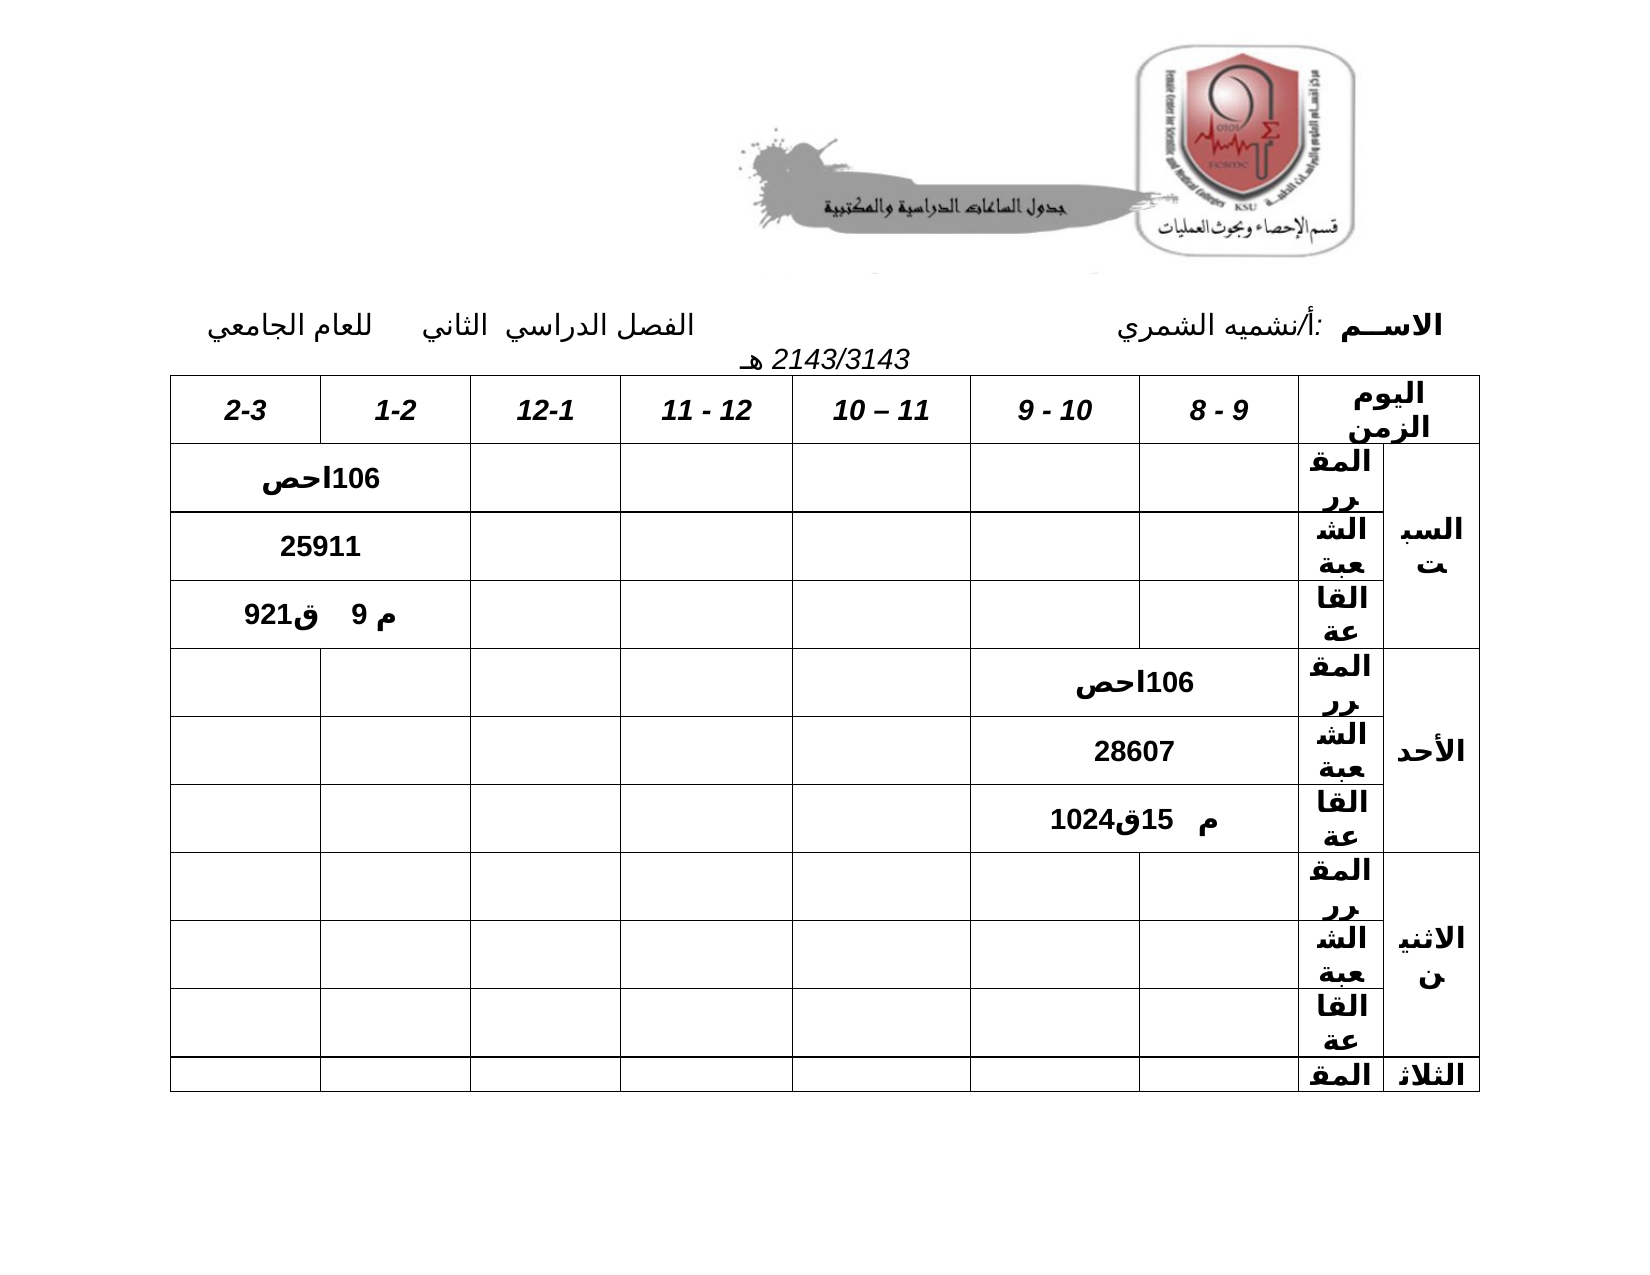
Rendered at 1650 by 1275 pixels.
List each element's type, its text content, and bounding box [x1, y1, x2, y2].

table_cell [621, 989, 792, 1056]
table_header 9 - 8 [1140, 376, 1298, 443]
table_cell المقرر [1299, 1058, 1383, 1091]
table_cell [171, 853, 320, 920]
table_cell [471, 444, 620, 511]
table_cell 25911 [171, 513, 470, 579]
table_cell الأحد [1384, 649, 1479, 852]
table_cell [621, 717, 792, 784]
table_header اليوم الزمن [1299, 376, 1479, 443]
table_header 2-3 [171, 376, 320, 443]
table_cell [971, 444, 1139, 511]
table_cell [793, 853, 970, 920]
table_cell المقرر [1299, 853, 1383, 920]
table_cell [793, 989, 970, 1056]
table_cell [471, 513, 620, 579]
table_cell [621, 921, 792, 988]
table_cell القاعة [1299, 581, 1383, 648]
table_cell [971, 581, 1139, 648]
table_cell [471, 1058, 620, 1091]
table_cell [471, 649, 620, 716]
table_cell [793, 444, 970, 511]
table_cell المقرر [1299, 444, 1383, 511]
table_cell [321, 649, 470, 716]
table_cell [1140, 989, 1298, 1056]
table_cell [321, 1058, 470, 1091]
table_cell [471, 989, 620, 1056]
table_cell [171, 921, 320, 988]
table_cell [171, 785, 320, 852]
text الاســم :أ/نشميه الشمري الفصل الدراسي الثاني للعام الجامعي 2143/3143 هـ [150, 308, 1500, 375]
table_cell [971, 921, 1139, 988]
table_cell [471, 785, 620, 852]
table_cell 28607 [971, 717, 1298, 784]
table_cell [621, 853, 792, 920]
table_cell [971, 853, 1139, 920]
table_cell [621, 785, 792, 852]
table_cell [1140, 921, 1298, 988]
table_cell م 9 ق921 [171, 581, 470, 648]
table_cell [321, 853, 470, 920]
table_cell [471, 717, 620, 784]
table_cell [1140, 444, 1298, 511]
table_cell الشعبة [1299, 717, 1383, 784]
table_cell السبت [1384, 444, 1479, 648]
table_header 10 - 9 [971, 376, 1139, 443]
table_cell [793, 921, 970, 988]
table_cell الثلاثاء [1384, 1058, 1479, 1091]
table_cell [621, 581, 792, 648]
table_cell [1140, 1058, 1298, 1091]
table_cell [621, 649, 792, 716]
table_cell 106احص [971, 649, 1298, 716]
table_cell [321, 989, 470, 1056]
table_cell [793, 581, 970, 648]
table_cell [321, 785, 470, 852]
table_cell [171, 649, 320, 716]
table_cell [1140, 581, 1298, 648]
table_cell [621, 513, 792, 579]
table_cell الشعبة [1299, 513, 1383, 579]
table_header 1-2 [321, 376, 470, 443]
table_cell الاثنين [1384, 853, 1479, 1056]
table_cell [171, 717, 320, 784]
table_cell [971, 513, 1139, 579]
table_cell الشعبة [1299, 921, 1383, 988]
table_header 11 – 10 [793, 376, 970, 443]
table_cell [971, 989, 1139, 1056]
table_cell القاعة [1299, 989, 1383, 1056]
table_cell 106احص [171, 444, 470, 511]
table_cell [471, 581, 620, 648]
table_cell [171, 989, 320, 1056]
table_cell [471, 853, 620, 920]
table_cell [171, 1058, 320, 1091]
table_cell [471, 921, 620, 988]
table_cell [321, 921, 470, 988]
picture [728, 39, 1371, 274]
table_cell [971, 1058, 1139, 1091]
table_cell القاعة [1299, 785, 1383, 852]
table_cell [621, 1058, 792, 1091]
table_cell [793, 649, 970, 716]
table_header 12 - 11 [621, 376, 792, 443]
table_cell [1140, 853, 1298, 920]
table_cell [793, 513, 970, 579]
table_cell [321, 717, 470, 784]
table_cell م 15ق1024 [971, 785, 1298, 852]
table_cell [1140, 513, 1298, 579]
table_cell [621, 444, 792, 511]
table_cell [793, 1058, 970, 1091]
table_cell المقرر [1299, 649, 1383, 716]
table_cell [793, 785, 970, 852]
table_cell [793, 717, 970, 784]
table_header 12-1 [471, 376, 620, 443]
